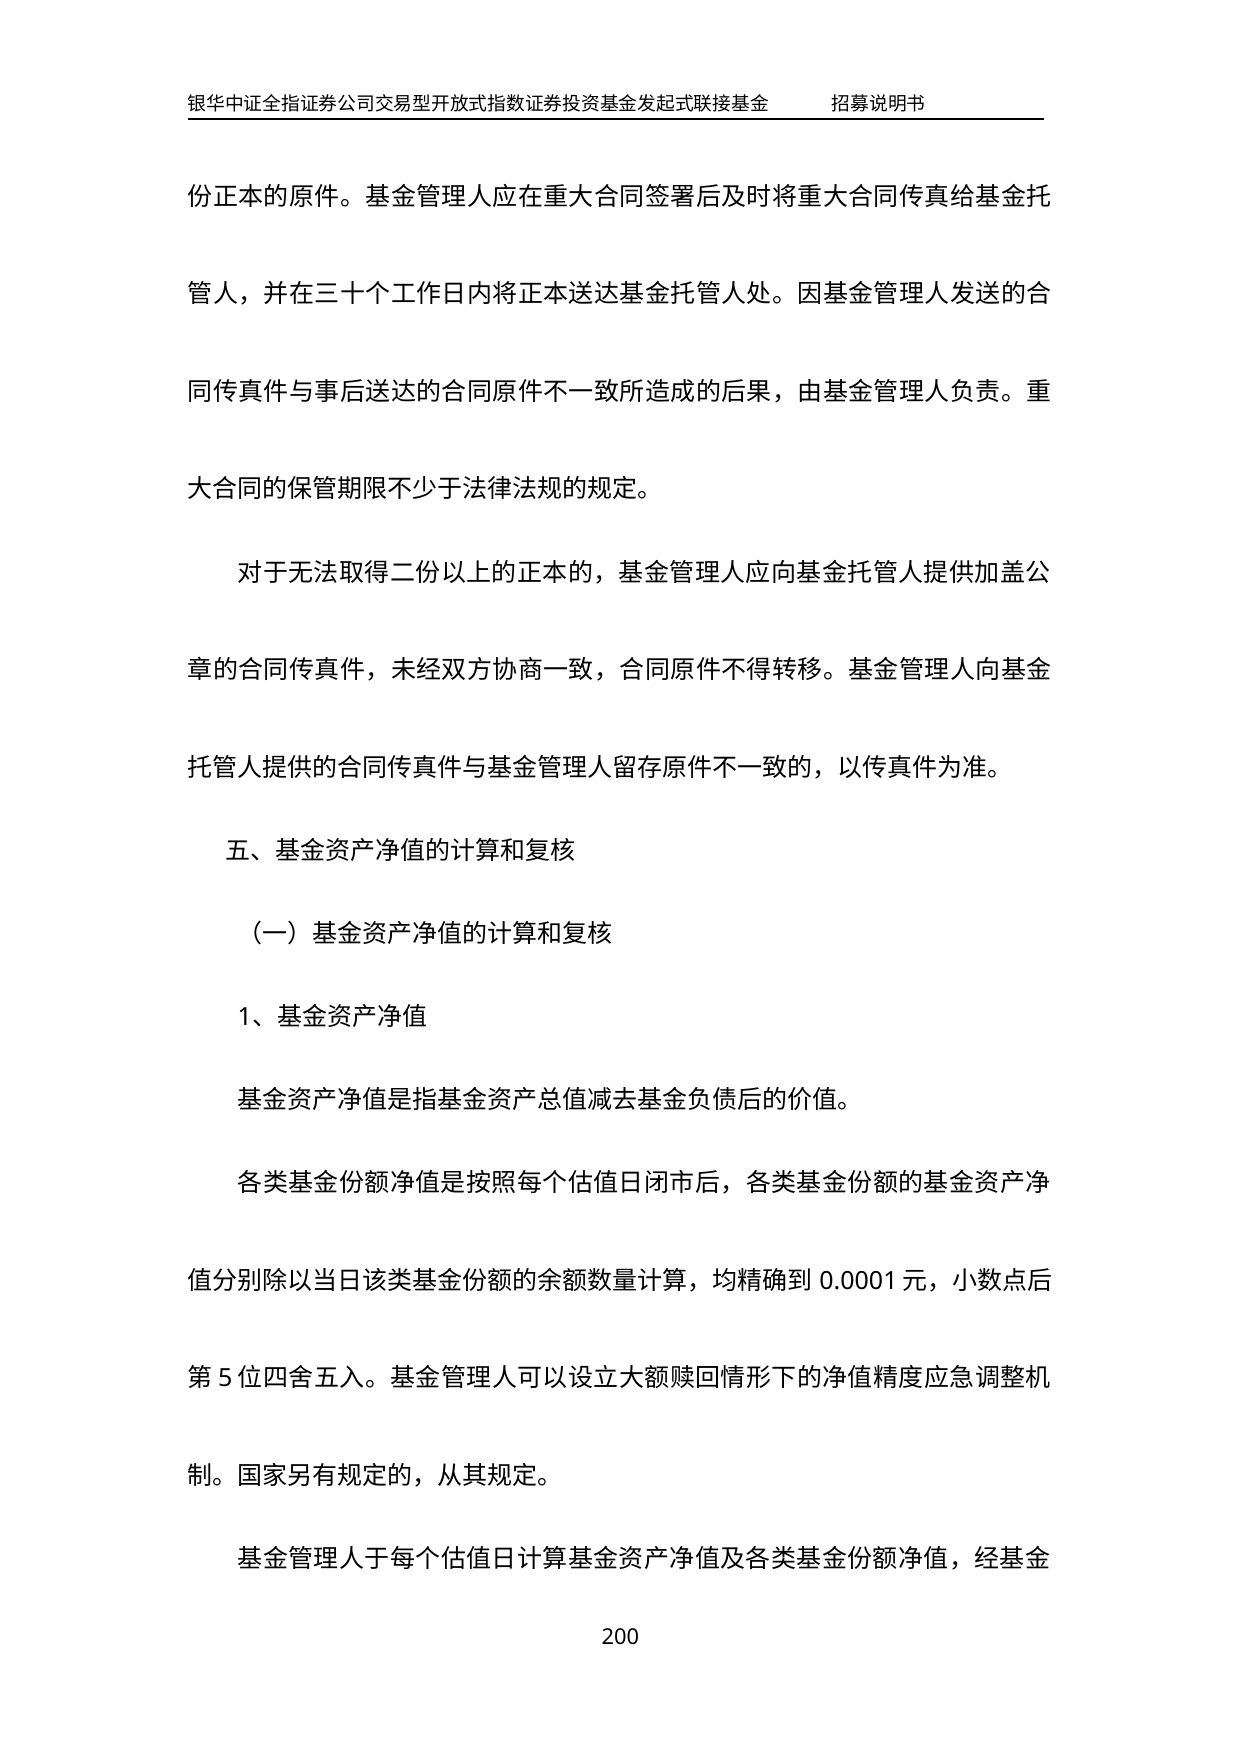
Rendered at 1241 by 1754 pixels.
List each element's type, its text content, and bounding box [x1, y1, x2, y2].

text 五、基金资产净值的计算和复核 [187, 816, 1053, 881]
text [187, 162, 1053, 519]
text 基金资产净值是指基金资产总值减去基金负债后的价值。 [187, 1065, 1053, 1130]
text 1、基金资产净值 [187, 982, 1053, 1047]
text 对于无法取得二份以上的正本的，基金管理人应向基金托管人提供加盖公章的合同传真件，未经双方协商一致，合同原件不得转移。基金管理人向基金托管人提供的合同传真件与基金管理人留存原件不一致的，以传真件为准。 [187, 538, 1053, 798]
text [187, 1524, 1053, 1589]
text （一）基金资产净值的计算和复核 [187, 899, 1053, 964]
text 各类基金份额净值是按照每个估值日闭市后，各类基金份额的基金资产净值分别除以当日该类基金份额的余额数量计算，均精确到0.0001元，小数点后第5位四舍五入。基金管理人可以设立大额赎回情形下的净值精度应急调整机制。国家另有规定的，从其规定。 [187, 1148, 1053, 1506]
